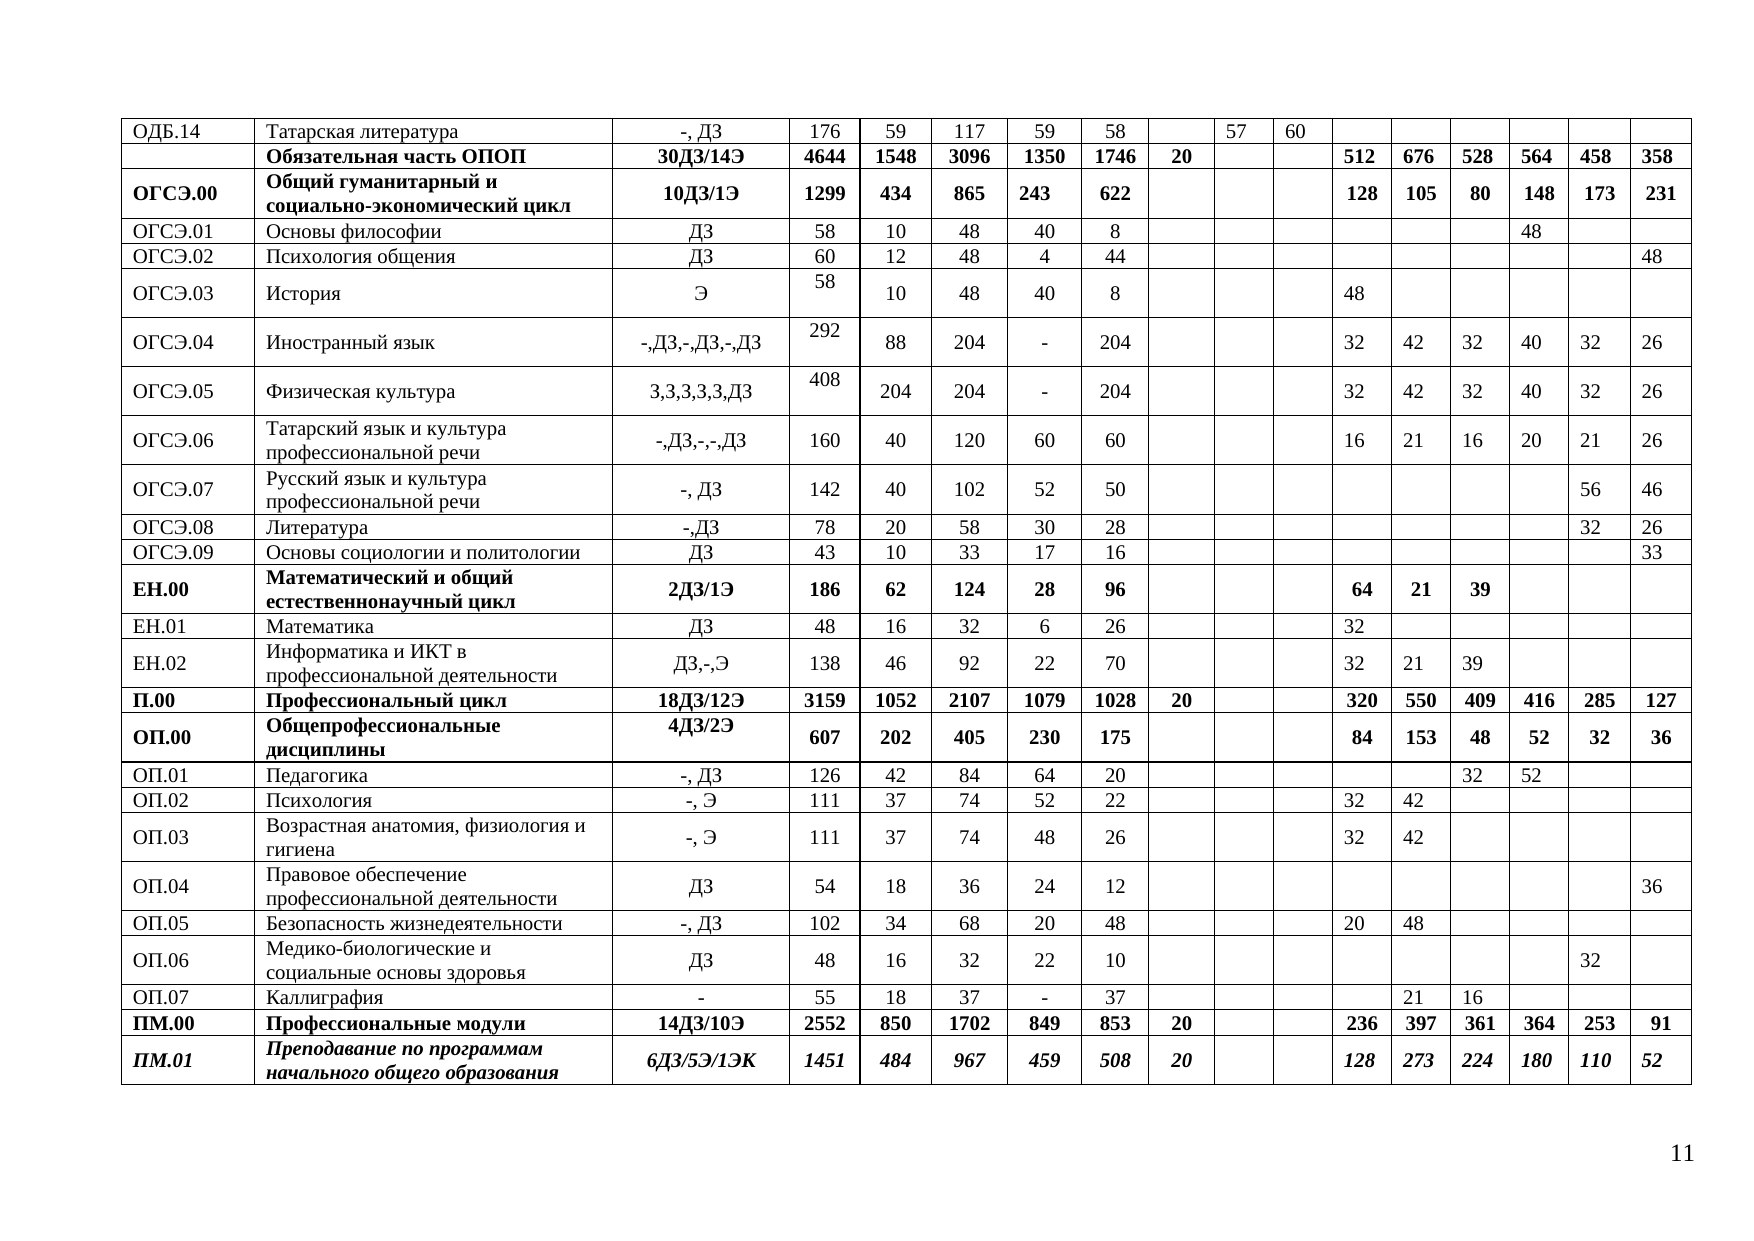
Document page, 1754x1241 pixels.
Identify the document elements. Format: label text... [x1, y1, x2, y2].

table_cell [1149, 565, 1214, 613]
table_cell 142 [790, 465, 859, 513]
table_cell 48 [790, 614, 859, 638]
table_cell 60 [1008, 416, 1081, 464]
table_cell 16 [1451, 985, 1509, 1009]
table_cell [1149, 244, 1214, 268]
table_cell Профессиональный цикл [255, 688, 612, 712]
table_cell 10ДЗ/1Э [613, 169, 789, 217]
table_cell 128 [1333, 169, 1391, 217]
table_cell 20 [1510, 416, 1568, 464]
table_cell [1569, 540, 1630, 564]
table_cell 2107 [932, 688, 1007, 712]
table_cell 52 [1510, 763, 1568, 787]
table_cell 39 [1451, 639, 1509, 687]
table_cell [1274, 540, 1332, 564]
table_cell [1333, 985, 1391, 1009]
table_cell [1215, 1036, 1273, 1084]
table_cell 10 [1082, 936, 1148, 984]
table_cell [1631, 614, 1691, 638]
table_cell [1215, 688, 1273, 712]
table_cell [1215, 219, 1273, 243]
table_cell 6ДЗ/5Э/1ЭК [613, 1036, 789, 1084]
table_cell [1569, 788, 1630, 812]
table_cell 60 [1082, 416, 1148, 464]
table_cell 138 [790, 639, 859, 687]
table_cell 26 [1631, 416, 1691, 464]
table_cell 1548 [861, 144, 931, 168]
table_cell -, ДЗ [613, 763, 789, 787]
table_cell 20 [1149, 688, 1214, 712]
table_cell 285 [1569, 688, 1630, 712]
table_cell 28 [1082, 515, 1148, 539]
table_cell [1274, 788, 1332, 812]
table_cell [1215, 515, 1273, 539]
table_cell 124 [932, 565, 1007, 613]
table_cell 4ДЗ/2Э [613, 713, 789, 761]
table_cell 48 [1510, 219, 1568, 243]
table_cell 32 [1451, 763, 1509, 787]
table_cell 1746 [1082, 144, 1148, 168]
table_cell 32 [1333, 614, 1391, 638]
table_cell [1333, 936, 1391, 984]
table_cell 64 [1333, 565, 1391, 613]
table_cell 564 [1510, 144, 1568, 168]
table_cell [1274, 862, 1332, 910]
table_cell [1392, 936, 1450, 984]
table_cell 24 [1008, 862, 1081, 910]
table_cell 48 [1008, 813, 1081, 861]
table_cell 111 [790, 813, 859, 861]
table_cell 32 [1569, 515, 1630, 539]
table_cell [1569, 614, 1630, 638]
table_cell -,ДЗ,-,ДЗ,-,ДЗ [613, 318, 789, 366]
table_cell [122, 144, 254, 168]
table_cell Обязательная часть ОПОП [255, 144, 612, 168]
table_cell 96 [1082, 565, 1148, 613]
table_cell Возрастная анатомия, физиология и гигиена [255, 813, 612, 861]
table_cell [1215, 244, 1273, 268]
table_cell 32 [932, 936, 1007, 984]
table_cell 56 [1569, 465, 1630, 513]
table_cell [1274, 985, 1332, 1009]
table_cell 39 [1451, 565, 1509, 613]
table_cell 3159 [790, 688, 859, 712]
table_cell 17 [1008, 540, 1081, 564]
table_cell [1215, 911, 1273, 935]
table_cell 33 [1631, 540, 1691, 564]
table_cell Литература [255, 515, 612, 539]
table_cell 30ДЗ/14Э [613, 144, 789, 168]
table_cell 434 [861, 169, 931, 217]
table_cell [1510, 813, 1568, 861]
table_cell ОГСЭ.03 [122, 269, 254, 317]
table_cell [1631, 219, 1691, 243]
table_cell 231 [1631, 169, 1691, 217]
table_cell [1215, 565, 1273, 613]
table_cell 20 [1333, 911, 1391, 935]
table_cell 850 [861, 1010, 931, 1034]
table_cell [1215, 367, 1273, 415]
table_cell 32 [1333, 318, 1391, 366]
table_cell [1149, 416, 1214, 464]
table_cell [1274, 244, 1332, 268]
table_cell [1274, 318, 1332, 366]
table_cell [1451, 936, 1509, 984]
table_cell 54 [790, 862, 859, 910]
table_cell 20 [861, 515, 931, 539]
table_cell 40 [1008, 269, 1081, 317]
table_cell [1215, 788, 1273, 812]
table_cell [1149, 639, 1214, 687]
table_cell ОП.05 [122, 911, 254, 935]
table_cell 320 [1333, 688, 1391, 712]
table_cell 58 [790, 269, 859, 317]
table_cell 22 [1082, 788, 1148, 812]
table_cell -,ДЗ [613, 515, 789, 539]
table_cell 273 [1392, 1036, 1450, 1084]
table_cell [1631, 763, 1691, 787]
table_cell 148 [1510, 169, 1568, 217]
table_cell 111 [790, 788, 859, 812]
table_cell 6 [1008, 614, 1081, 638]
table_cell 26 [1082, 614, 1148, 638]
table_cell 10 [861, 219, 931, 243]
table_cell 607 [790, 713, 859, 761]
table_cell [1392, 119, 1450, 143]
table_cell [1569, 862, 1630, 910]
table_cell 48 [1333, 269, 1391, 317]
table_cell [1631, 813, 1691, 861]
table_cell 186 [790, 565, 859, 613]
table_cell 43 [790, 540, 859, 564]
table_cell 175 [1082, 713, 1148, 761]
table_cell 48 [1451, 713, 1509, 761]
table_cell 36 [1631, 862, 1691, 910]
table_cell 84 [932, 763, 1007, 787]
table_cell Иностранный язык [255, 318, 612, 366]
table_cell [1510, 911, 1568, 935]
table_cell Безопасность жизнедеятельности [255, 911, 612, 935]
table_cell 48 [1631, 244, 1691, 268]
table_cell [1274, 416, 1332, 464]
table_cell [1510, 985, 1568, 1009]
table_cell Математический и общий естественнонаучный цикл [255, 565, 612, 613]
table_cell [1631, 985, 1691, 1009]
table_cell 40 [861, 416, 931, 464]
table_cell [1451, 788, 1509, 812]
table_cell [1510, 269, 1568, 317]
table_cell ДЗ [613, 244, 789, 268]
table_cell [1631, 119, 1691, 143]
table_cell 68 [932, 911, 1007, 935]
table_cell 42 [1392, 813, 1450, 861]
table_cell 55 [790, 985, 859, 1009]
table_cell 120 [932, 416, 1007, 464]
table_cell 18ДЗ/12Э [613, 688, 789, 712]
table_cell [1569, 119, 1630, 143]
table_cell [1392, 465, 1450, 513]
table_cell Э [613, 269, 789, 317]
table_cell Физическая культура [255, 367, 612, 415]
table_cell [1451, 540, 1509, 564]
table_cell 48 [932, 219, 1007, 243]
table_cell [1451, 911, 1509, 935]
table_cell 14ДЗ/10Э [613, 1010, 789, 1034]
table_cell 550 [1392, 688, 1450, 712]
table_cell [1569, 763, 1630, 787]
table_cell Информатика и ИКТ в профессиональной деятельности [255, 639, 612, 687]
table_cell 243 [1008, 169, 1081, 217]
table_cell 676 [1392, 144, 1450, 168]
table_cell 622 [1082, 169, 1148, 217]
table_cell 160 [790, 416, 859, 464]
table_cell [1215, 763, 1273, 787]
table_cell 484 [861, 1036, 931, 1084]
table_cell [1215, 639, 1273, 687]
table_cell 20 [1149, 1036, 1214, 1084]
table_cell [1333, 763, 1391, 787]
table_cell 26 [1631, 318, 1691, 366]
table_cell 20 [1008, 911, 1081, 935]
table_cell [1569, 911, 1630, 935]
table_cell 59 [1008, 119, 1081, 143]
table_cell [1274, 219, 1332, 243]
table_cell 26 [1082, 813, 1148, 861]
table_cell 967 [932, 1036, 1007, 1084]
table_cell 64 [1008, 763, 1081, 787]
table_cell 74 [932, 813, 1007, 861]
table_cell 40 [1008, 219, 1081, 243]
table_cell ОГСЭ.07 [122, 465, 254, 513]
table_cell [1451, 465, 1509, 513]
table_cell [1215, 540, 1273, 564]
table_cell 1079 [1008, 688, 1081, 712]
table_cell 21 [1392, 565, 1450, 613]
table_cell [1274, 813, 1332, 861]
table_cell 40 [1510, 318, 1568, 366]
table_cell [1451, 119, 1509, 143]
table_cell 32 [1451, 367, 1509, 415]
table_cell 364 [1510, 1010, 1568, 1034]
table_cell 32 [932, 614, 1007, 638]
table_cell ОП.02 [122, 788, 254, 812]
table_cell 2ДЗ/1Э [613, 565, 789, 613]
table_cell 21 [1392, 639, 1450, 687]
table_cell ЕН.00 [122, 565, 254, 613]
table_cell 59 [861, 119, 931, 143]
table_cell 865 [932, 169, 1007, 217]
table_cell 3096 [932, 144, 1007, 168]
table_cell [1215, 1010, 1273, 1034]
table_cell 204 [1082, 367, 1148, 415]
table_cell [1274, 465, 1332, 513]
table_cell 224 [1451, 1036, 1509, 1084]
table_cell [1569, 985, 1630, 1009]
table_cell [1274, 688, 1332, 712]
table_cell 12 [861, 244, 931, 268]
table_cell 10 [861, 269, 931, 317]
table_cell [1451, 269, 1509, 317]
table_cell [1215, 614, 1273, 638]
table_cell 60 [1274, 119, 1332, 143]
table_cell 21 [1569, 416, 1630, 464]
table_cell [1631, 911, 1691, 935]
table_cell 1451 [790, 1036, 859, 1084]
table_cell ПМ.01 [122, 1036, 254, 1084]
table_cell Общий гуманитарный и социально-экономический цикл [255, 169, 612, 217]
table_cell [1274, 936, 1332, 984]
table_cell 32 [1333, 639, 1391, 687]
table_cell [1149, 219, 1214, 243]
table_cell 16 [1082, 540, 1148, 564]
table_cell 18 [861, 985, 931, 1009]
table_cell Правовое обеспечение профессиональной деятельности [255, 862, 612, 910]
table_cell 52 [1510, 713, 1568, 761]
table_cell 292 [790, 318, 859, 366]
table_cell 117 [932, 119, 1007, 143]
table_cell 22 [1008, 936, 1081, 984]
table_cell 40 [861, 465, 931, 513]
table_cell [1392, 862, 1450, 910]
table_cell [1149, 911, 1214, 935]
table_cell ДЗ [613, 614, 789, 638]
table_cell [1215, 813, 1273, 861]
table_cell 204 [932, 367, 1007, 415]
table_cell ОП.04 [122, 862, 254, 910]
table_cell 153 [1392, 713, 1450, 761]
table_cell [1149, 985, 1214, 1009]
table_cell 32 [1451, 318, 1509, 366]
table_cell 358 [1631, 144, 1691, 168]
table_cell 128 [1333, 1036, 1391, 1084]
table_cell 458 [1569, 144, 1630, 168]
table_cell 102 [790, 911, 859, 935]
table_cell 849 [1008, 1010, 1081, 1034]
table_cell [1149, 465, 1214, 513]
table_cell Основы философии [255, 219, 612, 243]
table_cell [1392, 244, 1450, 268]
table_cell [1274, 565, 1332, 613]
table_cell [1451, 244, 1509, 268]
table_cell 253 [1569, 1010, 1630, 1034]
table_cell [1149, 515, 1214, 539]
table_cell 204 [1082, 318, 1148, 366]
table_cell 32 [1333, 367, 1391, 415]
table_cell 60 [790, 244, 859, 268]
table_cell 46 [861, 639, 931, 687]
table_cell [1274, 269, 1332, 317]
table_cell [1392, 515, 1450, 539]
table_cell [1149, 936, 1214, 984]
table_cell [1333, 219, 1391, 243]
table_cell 1702 [932, 1010, 1007, 1034]
table_cell 48 [1392, 911, 1450, 935]
table_cell 80 [1451, 169, 1509, 217]
table_cell 512 [1333, 144, 1391, 168]
table_cell ПМ.00 [122, 1010, 254, 1034]
table_cell 405 [932, 713, 1007, 761]
table_cell [1569, 269, 1630, 317]
table_cell [1274, 1036, 1332, 1084]
table_cell Русский язык и культура профессиональной речи [255, 465, 612, 513]
table_cell ДЗ [613, 862, 789, 910]
table_cell ДЗ [613, 540, 789, 564]
table_cell 32 [1569, 713, 1630, 761]
table_cell 48 [790, 936, 859, 984]
table_cell 37 [932, 985, 1007, 1009]
table_cell [1631, 565, 1691, 613]
table_cell [1510, 540, 1568, 564]
table_cell 37 [1082, 985, 1148, 1009]
table_cell 4 [1008, 244, 1081, 268]
table_cell 26 [1631, 515, 1691, 539]
table_cell [1149, 269, 1214, 317]
table_cell ДЗ [613, 936, 789, 984]
table_cell -, Э [613, 788, 789, 812]
table_cell -, ДЗ [613, 911, 789, 935]
table_cell 361 [1451, 1010, 1509, 1034]
table_cell 70 [1082, 639, 1148, 687]
table_cell ОП.03 [122, 813, 254, 861]
table_cell [1510, 614, 1568, 638]
table_cell ОП.07 [122, 985, 254, 1009]
table_cell 204 [861, 367, 931, 415]
table_cell 48 [932, 244, 1007, 268]
table_cell 37 [861, 813, 931, 861]
table_cell 78 [790, 515, 859, 539]
table_cell 21 [1392, 416, 1450, 464]
table_cell ЕН.02 [122, 639, 254, 687]
table_cell [1333, 465, 1391, 513]
table_cell [1510, 788, 1568, 812]
table_cell [1451, 862, 1509, 910]
table_cell 58 [1082, 119, 1148, 143]
table_cell 528 [1451, 144, 1509, 168]
table_cell [1510, 862, 1568, 910]
table_cell 37 [861, 788, 931, 812]
table_cell 44 [1082, 244, 1148, 268]
table_cell [1274, 1010, 1332, 1034]
table_cell 16 [861, 614, 931, 638]
table_cell 4644 [790, 144, 859, 168]
table_cell ОДБ.14 [122, 119, 254, 143]
table_cell [1149, 763, 1214, 787]
table_cell [1274, 515, 1332, 539]
table_cell 32 [1333, 813, 1391, 861]
table_cell [1333, 540, 1391, 564]
table_cell [1215, 465, 1273, 513]
table_cell Татарская литература [255, 119, 612, 143]
table_cell Основы социологии и политологии [255, 540, 612, 564]
table_cell [1149, 119, 1214, 143]
table_cell История [255, 269, 612, 317]
table_cell Преподавание по программам начального общего образования [255, 1036, 612, 1084]
table_cell [1149, 788, 1214, 812]
table_cell [1392, 540, 1450, 564]
table_cell 8 [1082, 269, 1148, 317]
table_cell [1274, 169, 1332, 217]
table_cell 1052 [861, 688, 931, 712]
table_cell ОГСЭ.06 [122, 416, 254, 464]
table_cell ОГСЭ.01 [122, 219, 254, 243]
table_cell 74 [932, 788, 1007, 812]
table_cell 126 [790, 763, 859, 787]
table_cell 18 [861, 862, 931, 910]
table_cell [1274, 763, 1332, 787]
table_cell [1510, 639, 1568, 687]
table_cell [1149, 540, 1214, 564]
table_cell ОГСЭ.04 [122, 318, 254, 366]
table_cell 416 [1510, 688, 1568, 712]
table_cell 48 [1082, 911, 1148, 935]
table_cell [1569, 244, 1630, 268]
table_cell 102 [932, 465, 1007, 513]
table_cell [1631, 639, 1691, 687]
table_cell [1333, 119, 1391, 143]
table_cell [1149, 614, 1214, 638]
table_cell 2552 [790, 1010, 859, 1034]
table_cell Каллиграфия [255, 985, 612, 1009]
table_cell 16 [1451, 416, 1509, 464]
table_cell - [1008, 367, 1081, 415]
table_cell [1215, 416, 1273, 464]
table_cell 92 [932, 639, 1007, 687]
table_cell 176 [790, 119, 859, 143]
table_cell 110 [1569, 1036, 1630, 1084]
table_cell 42 [1392, 318, 1450, 366]
table_cell Профессиональные модули [255, 1010, 612, 1034]
table_cell [1215, 269, 1273, 317]
table_cell 8 [1082, 219, 1148, 243]
table_cell [1274, 367, 1332, 415]
table_cell [1451, 515, 1509, 539]
table_cell [1274, 614, 1332, 638]
table_cell [1149, 813, 1214, 861]
table_cell [1392, 763, 1450, 787]
table_cell 48 [932, 269, 1007, 317]
table_cell 42 [1392, 788, 1450, 812]
table_cell [1631, 788, 1691, 812]
table_cell 57 [1215, 119, 1273, 143]
table_cell 459 [1008, 1036, 1081, 1084]
table_cell 30 [1008, 515, 1081, 539]
table_cell ОГСЭ.00 [122, 169, 254, 217]
table_cell ЕН.01 [122, 614, 254, 638]
table_cell ОП.01 [122, 763, 254, 787]
table_cell 40 [1510, 367, 1568, 415]
table_cell 50 [1082, 465, 1148, 513]
table_cell [1215, 144, 1273, 168]
table_cell [1274, 639, 1332, 687]
table_cell [1451, 614, 1509, 638]
table_cell 230 [1008, 713, 1081, 761]
table_cell [1631, 269, 1691, 317]
table_cell 52 [1008, 788, 1081, 812]
table_cell ДЗ,-,Э [613, 639, 789, 687]
table_cell 236 [1333, 1010, 1391, 1034]
table_cell [1392, 614, 1450, 638]
table_cell 91 [1631, 1010, 1691, 1034]
table_cell [1215, 862, 1273, 910]
table_cell -,ДЗ,-,-,ДЗ [613, 416, 789, 464]
table_cell 202 [861, 713, 931, 761]
table_cell 508 [1082, 1036, 1148, 1084]
table_cell [1215, 936, 1273, 984]
table_cell [1569, 219, 1630, 243]
table_cell 16 [1333, 416, 1391, 464]
table_cell 46 [1631, 465, 1691, 513]
table_cell 10 [861, 540, 931, 564]
table_cell 32 [1569, 936, 1630, 984]
table_cell [1215, 713, 1273, 761]
table_cell 12 [1082, 862, 1148, 910]
table_cell [1333, 515, 1391, 539]
table_cell - [1008, 318, 1081, 366]
table_cell 16 [861, 936, 931, 984]
table_cell З,З,З,З,З,ДЗ [613, 367, 789, 415]
table_cell Психология общения [255, 244, 612, 268]
table_cell Медико-биологические и социальные основы здоровья [255, 936, 612, 984]
table_cell [1569, 813, 1630, 861]
table_cell 204 [932, 318, 1007, 366]
table_cell 32 [1333, 788, 1391, 812]
table_cell [1274, 144, 1332, 168]
table_cell -, ДЗ [613, 465, 789, 513]
table_cell 127 [1631, 688, 1691, 712]
table_cell [1510, 465, 1568, 513]
table_cell [1215, 318, 1273, 366]
table_cell [1510, 244, 1568, 268]
table_cell Математика [255, 614, 612, 638]
table_cell 1350 [1008, 144, 1081, 168]
table_cell 62 [861, 565, 931, 613]
table_cell [1215, 985, 1273, 1009]
table_cell 397 [1392, 1010, 1450, 1034]
table_cell 180 [1510, 1036, 1568, 1084]
table_cell [1451, 219, 1509, 243]
table_cell [1149, 862, 1214, 910]
table_cell 28 [1008, 565, 1081, 613]
table_cell - [613, 985, 789, 1009]
table_cell ОГСЭ.05 [122, 367, 254, 415]
table_cell [1392, 269, 1450, 317]
table_cell Педагогика [255, 763, 612, 787]
table_cell 84 [1333, 713, 1391, 761]
table_cell [1510, 119, 1568, 143]
table_cell 20 [1082, 763, 1148, 787]
table_cell 34 [861, 911, 931, 935]
table_cell ОГСЭ.08 [122, 515, 254, 539]
table_cell 58 [790, 219, 859, 243]
table_cell [1149, 318, 1214, 366]
table_cell 1299 [790, 169, 859, 217]
table_cell [1510, 515, 1568, 539]
table_cell [1569, 565, 1630, 613]
table_cell ОГСЭ.02 [122, 244, 254, 268]
table_cell Общепрофессиональные дисциплины [255, 713, 612, 761]
table_cell - [1008, 985, 1081, 1009]
table_cell 42 [1392, 367, 1450, 415]
table_cell -, ДЗ [613, 119, 789, 143]
table_cell 58 [932, 515, 1007, 539]
table_cell ОГСЭ.09 [122, 540, 254, 564]
table_cell 105 [1392, 169, 1450, 217]
table_cell [1510, 936, 1568, 984]
table_cell [1274, 911, 1332, 935]
table_cell 36 [1631, 713, 1691, 761]
table_cell 173 [1569, 169, 1630, 217]
table_cell 36 [932, 862, 1007, 910]
table_cell [1333, 862, 1391, 910]
table_cell [1631, 936, 1691, 984]
table_cell 853 [1082, 1010, 1148, 1034]
table_cell 26 [1631, 367, 1691, 415]
table_cell ОП.06 [122, 936, 254, 984]
table_cell [1274, 713, 1332, 761]
table_cell Психология [255, 788, 612, 812]
table_cell 1028 [1082, 688, 1148, 712]
table_cell 408 [790, 367, 859, 415]
table_cell 21 [1392, 985, 1450, 1009]
table_cell П.00 [122, 688, 254, 712]
table_cell 52 [1631, 1036, 1691, 1084]
table_cell 88 [861, 318, 931, 366]
table_cell 20 [1149, 1010, 1214, 1034]
table_cell 32 [1569, 318, 1630, 366]
table_cell [1510, 565, 1568, 613]
table_cell [1149, 713, 1214, 761]
table_cell 22 [1008, 639, 1081, 687]
table_cell 42 [861, 763, 931, 787]
table_cell 20 [1149, 144, 1214, 168]
table_cell [1333, 244, 1391, 268]
table_cell [1451, 813, 1509, 861]
table_cell 32 [1569, 367, 1630, 415]
table_cell [1215, 169, 1273, 217]
table_cell -, Э [613, 813, 789, 861]
table_cell ОП.00 [122, 713, 254, 761]
table_cell [1569, 639, 1630, 687]
table_cell Татарский язык и культура профессиональной речи [255, 416, 612, 464]
table_cell [1149, 367, 1214, 415]
table_cell [1392, 219, 1450, 243]
table_cell 52 [1008, 465, 1081, 513]
table_cell ДЗ [613, 219, 789, 243]
table_cell [1149, 169, 1214, 217]
table_cell 33 [932, 540, 1007, 564]
table_cell 409 [1451, 688, 1509, 712]
